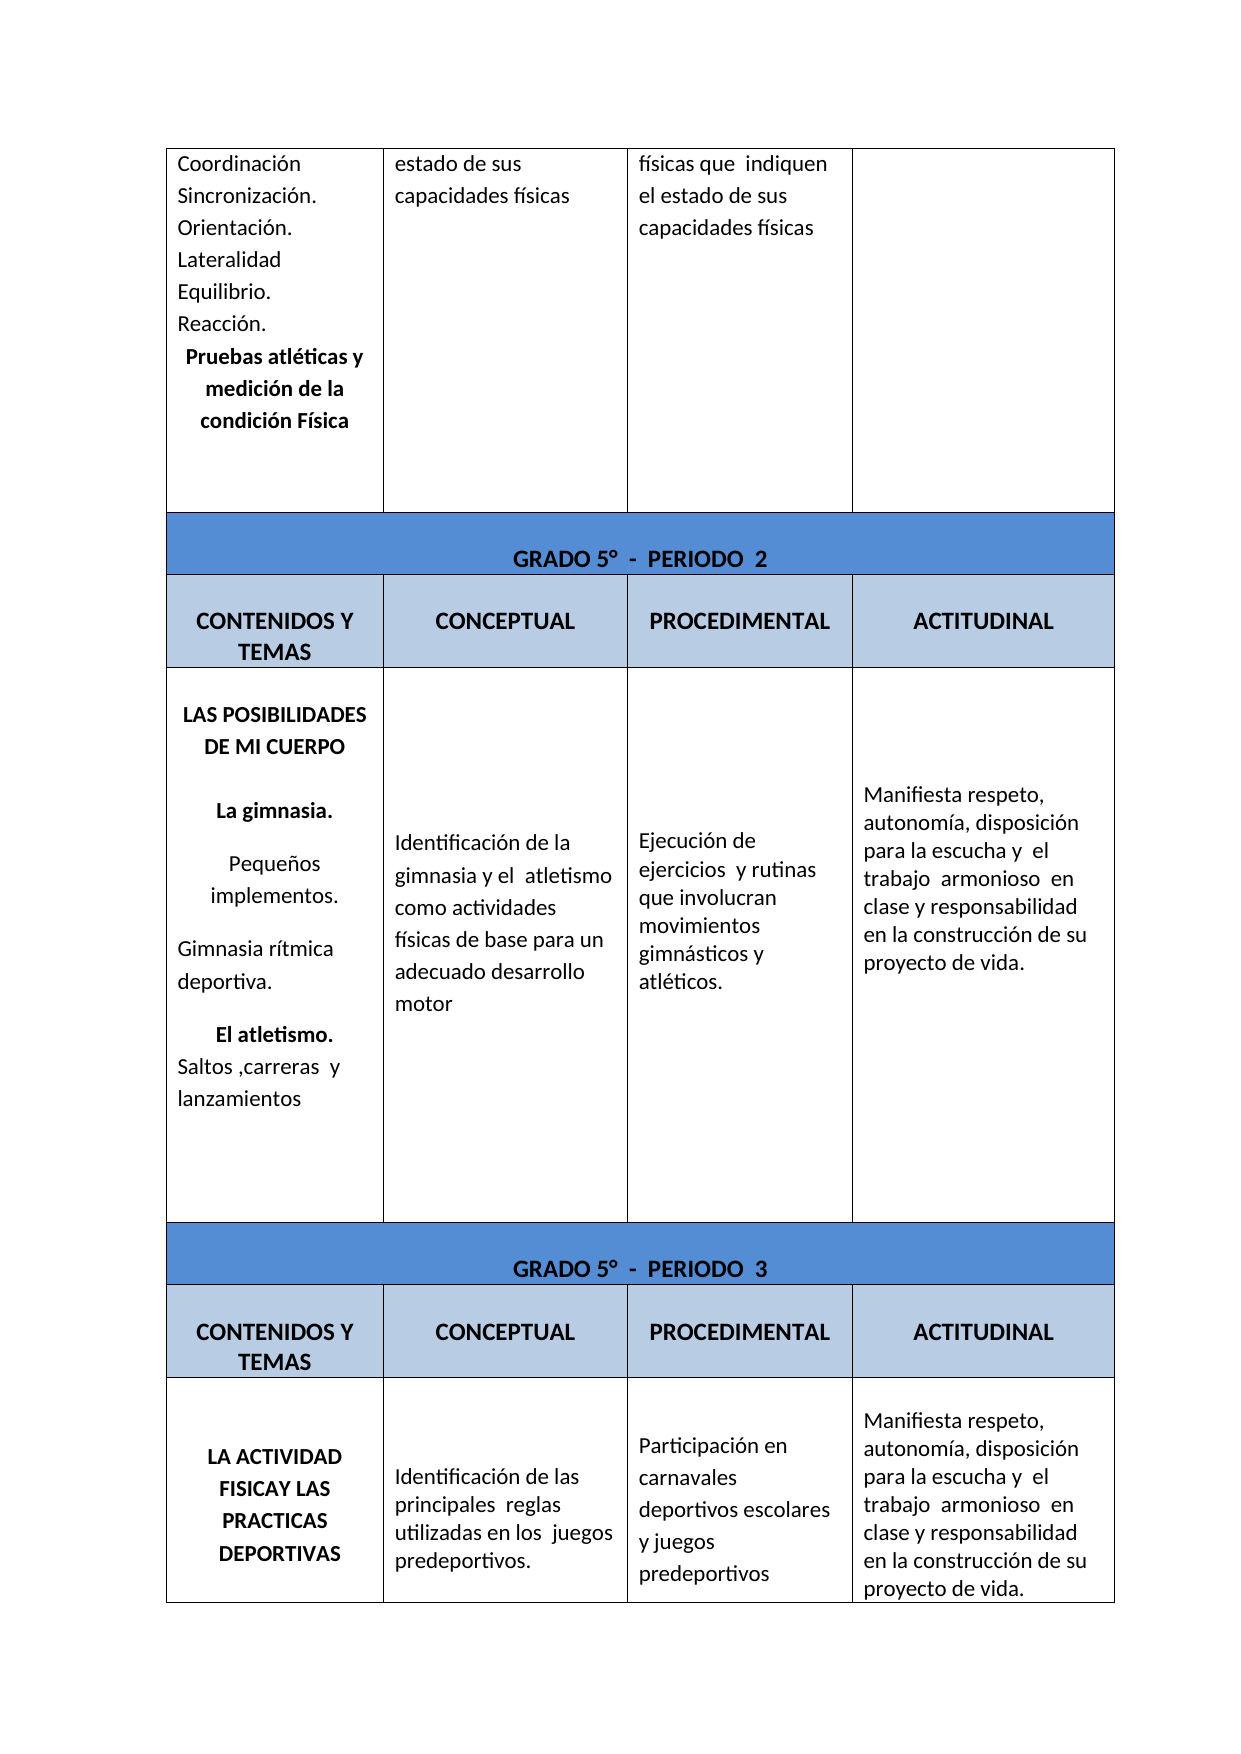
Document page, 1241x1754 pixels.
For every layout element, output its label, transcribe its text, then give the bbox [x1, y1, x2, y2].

table_cell CONTENIDOS Y TEMAS [167, 575, 383, 667]
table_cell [628, 149, 852, 512]
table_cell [384, 149, 627, 512]
table_cell PROCEDIMENTAL [628, 575, 852, 667]
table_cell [628, 1378, 852, 1602]
table_cell CONCEPTUAL [384, 1285, 627, 1377]
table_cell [853, 1378, 1114, 1602]
table_cell LAS POSIBILIDADES DE MI CUERPO La gimnasia. Pequeños implementos. Gimnasia rítmica deportiva. El atletismo. Saltos ,carreras y lanzamientos [167, 668, 383, 1222]
table_cell PROCEDIMENTAL [628, 1285, 852, 1377]
table_cell CONTENIDOS Y TEMAS [167, 1285, 383, 1377]
table_cell Identificación de la gimnasia y el atletismo como actividades físicas de base para un adecuado desarrollo motor [384, 668, 627, 1222]
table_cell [384, 1378, 627, 1602]
table_cell GRADO 5° - PERIODO 3 [167, 1223, 1114, 1284]
table_cell ACTITUDINAL [853, 1285, 1114, 1377]
table_cell CONCEPTUAL [384, 575, 627, 667]
table_cell GRADO 5° - PERIODO 2 [167, 513, 1114, 574]
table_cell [167, 149, 383, 512]
table_cell ACTITUDINAL [853, 575, 1114, 667]
table_cell Ejecución de ejercicios y rutinas que involucran movimientos gimnásticos y atléticos. [628, 668, 852, 1222]
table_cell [167, 1378, 383, 1602]
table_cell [853, 149, 1114, 512]
